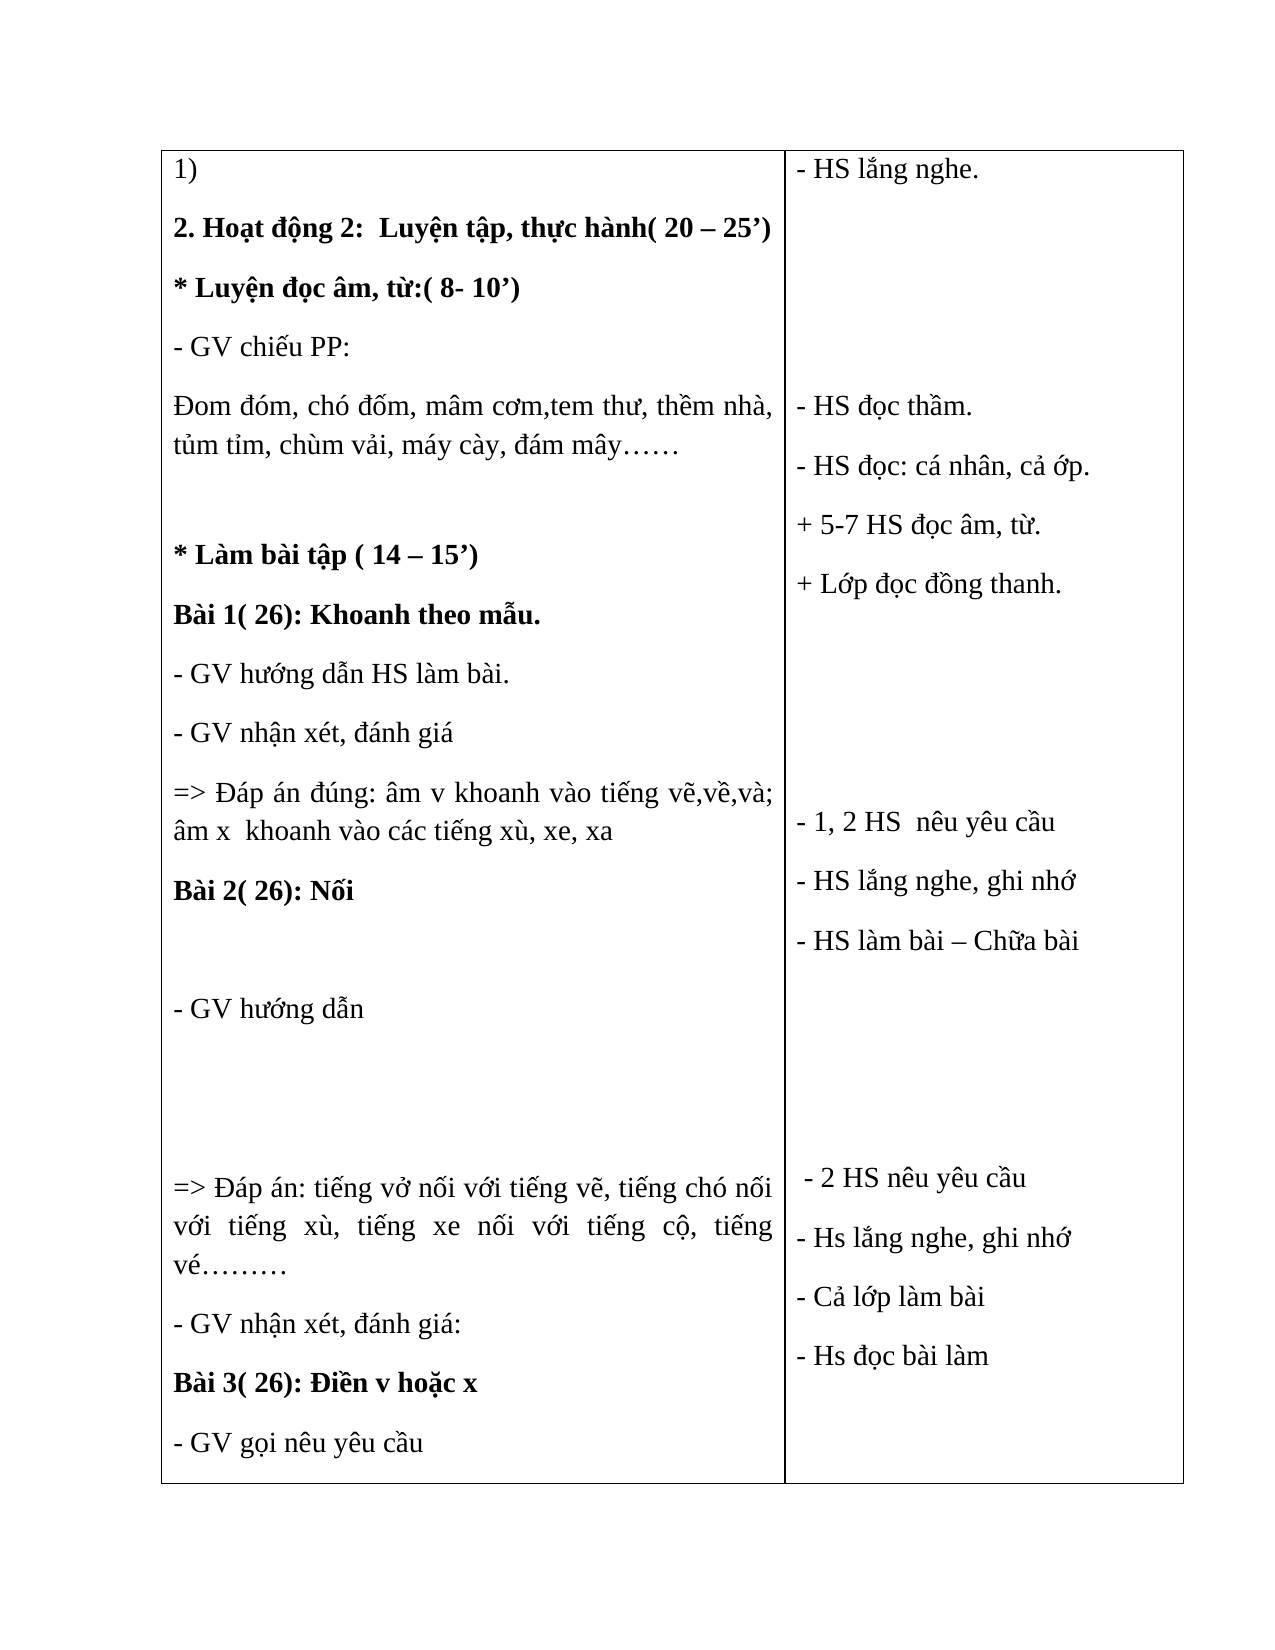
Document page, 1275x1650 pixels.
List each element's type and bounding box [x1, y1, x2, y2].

table_cell [786, 151, 1183, 1483]
table_cell [162, 151, 784, 1483]
